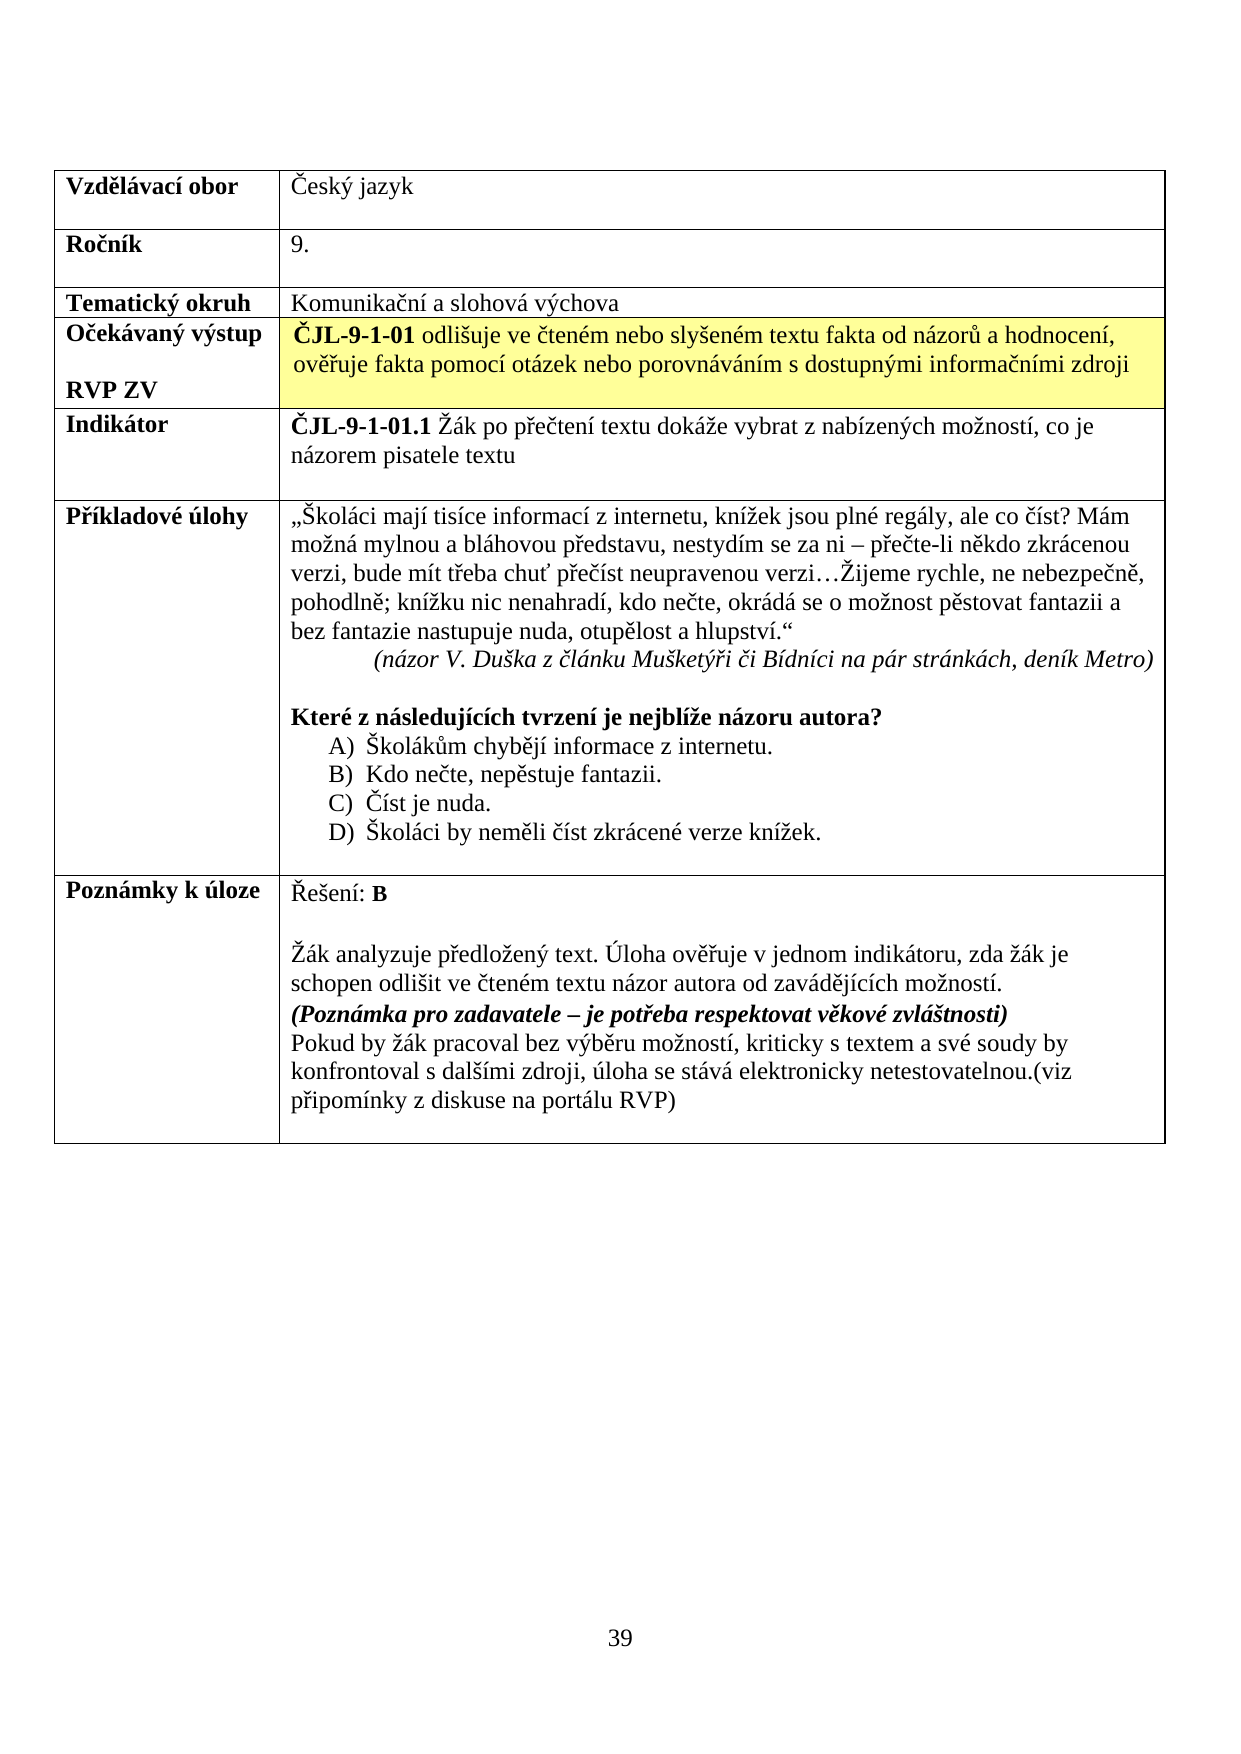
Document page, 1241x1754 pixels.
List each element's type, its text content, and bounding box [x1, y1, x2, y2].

table_header Vzdělávací obor [55, 171, 279, 228]
table_cell Ročník [55, 230, 279, 287]
table_cell ČJL-9-1-01 odlišuje ve čteném nebo slyšeném textu fakta od názorů a hodnocení, ověřuje fakta pomocí otázek nebo porovnáváním s dostupnými informačními zdroji [280, 318, 1164, 408]
table_cell Tematický okruh [55, 288, 279, 317]
table_cell Očekávaný výstup RVP ZV [55, 318, 279, 408]
table_cell 9. [280, 230, 1164, 287]
table_cell Indikátor [55, 409, 279, 500]
table_cell ČJL-9-1-01.1 Žák po přečtení textu dokáže vybrat z nabízených možností, co je názorem pisatele textu [280, 409, 1164, 500]
table_header Český jazyk [280, 171, 1164, 228]
table_cell Komunikační a slohová výchova [280, 288, 1164, 317]
table_cell Poznámky k úloze [55, 876, 279, 1143]
table_cell Příkladové úlohy [55, 501, 279, 874]
table_cell Řešení: B Žák analyzuje předložený text. Úloha ověřuje v jednom indikátoru, zda žák je schopen odlišit ve čteném textu názor autora od zavádějících možností. (Poznámka pro zadavatele – je potřeba respektovat věkové zvláštnosti) Pokud by žák pracoval bez výběru možností, kriticky s textem a své soudy by konfrontoval s dalšími zdroji, úloha se stává elektronicky netestovatelnou.(viz připomínky z diskuse na portálu RVP) [280, 876, 1164, 1143]
table_cell „Školáci mají tisíce informací z internetu, knížek jsou plné regály, ale co číst? Mám možná mylnou a bláhovou představu, nestydím se za ni – přečte-li někdo zkrácenou verzi, bude mít třeba chuť přečíst neupravenou verzi…Žijeme rychle, ne nebezpečně, pohodlně; knížku nic nenahradí, kdo nečte, okrádá se o možnost pěstovat fantazii a bez fantazie nastupuje nuda, otupělost a hlupství.“ (názor V. Duška z článku Mušketýři či Bídníci na pár stránkách, deník Metro) Které z následujících tvrzení je nejblíže názoru autora? Školákům chybějí informace z internetu. Kdo nečte, nepěstuje fantazii. Číst je nuda. Školáci by neměli číst zkrácené verze knížek. [280, 501, 1164, 874]
